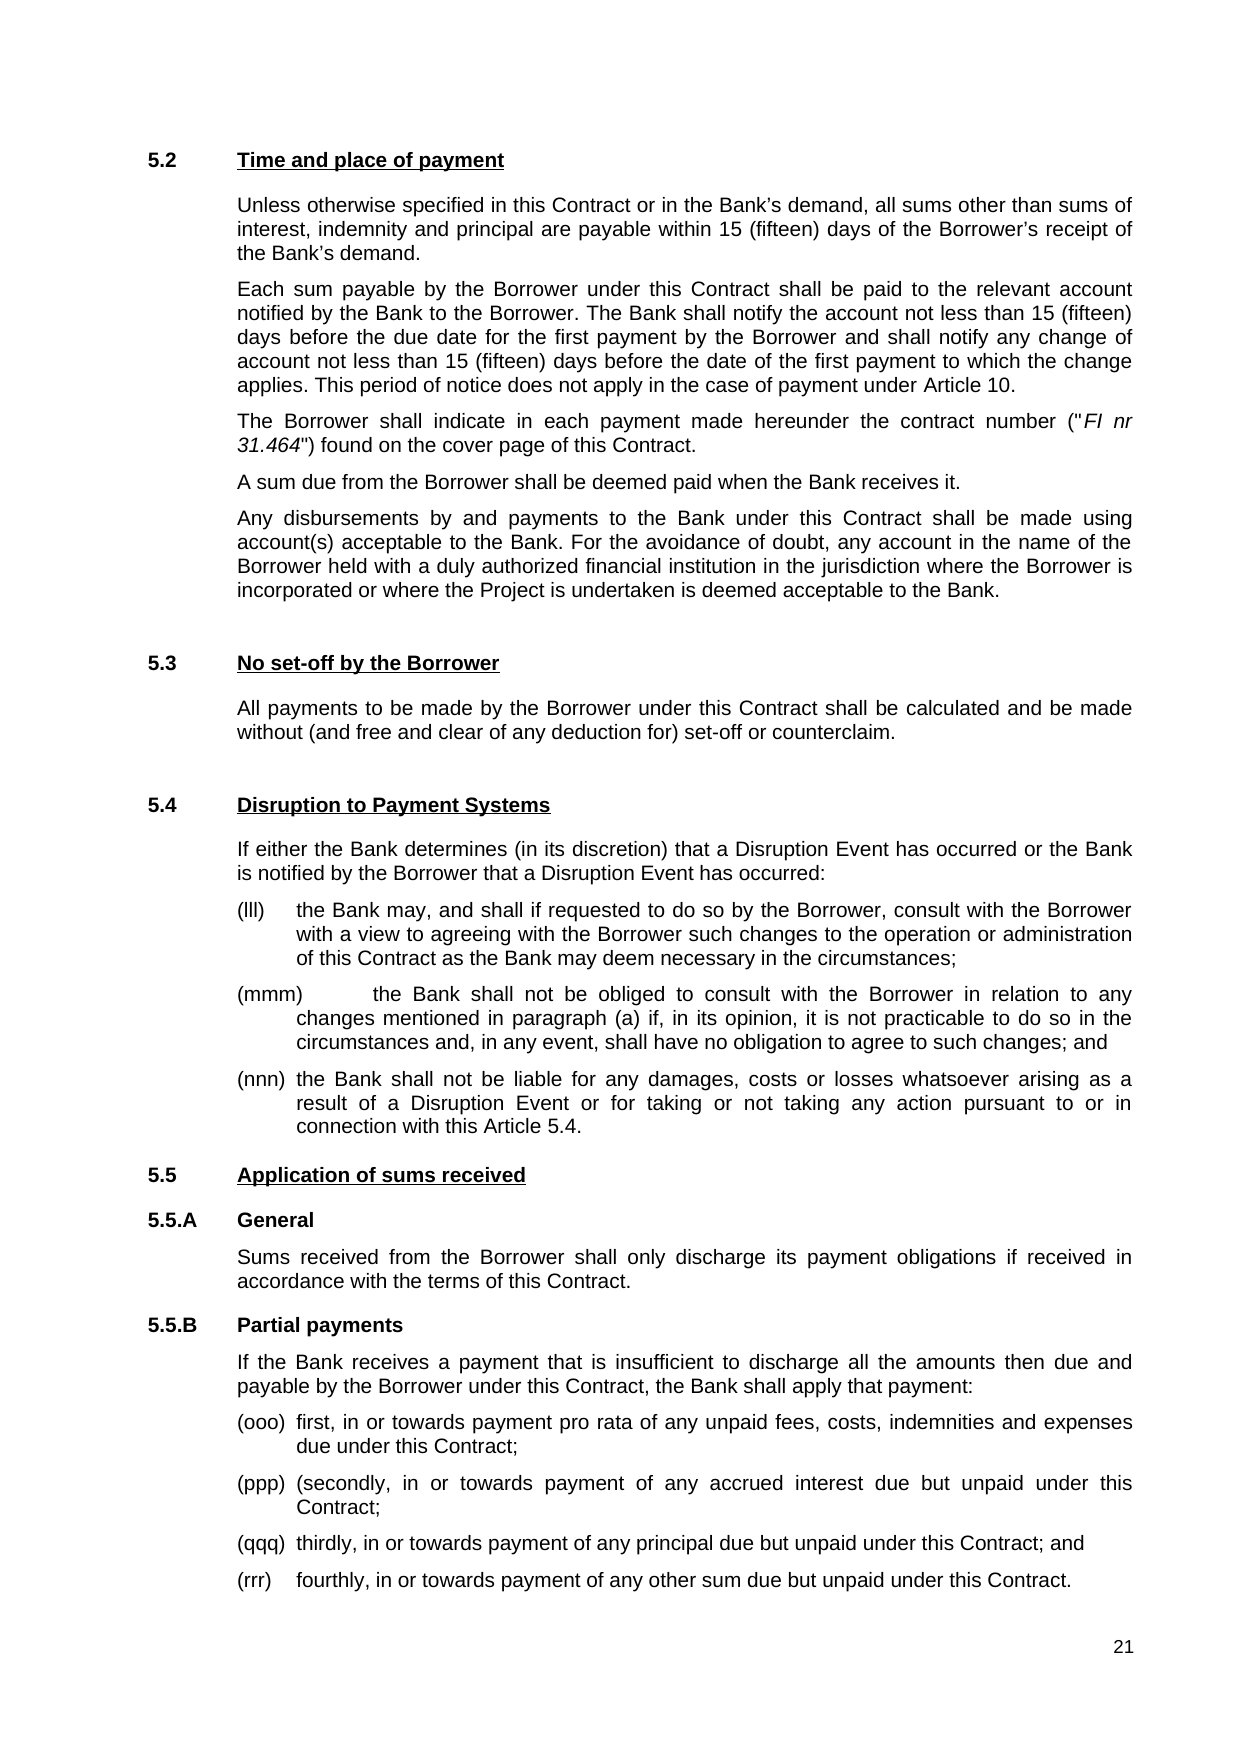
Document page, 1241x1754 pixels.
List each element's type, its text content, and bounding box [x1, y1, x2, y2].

list thirdly, in or towards payment of any principal due but unpaid under this Contract; and [237, 1531, 1134, 1555]
text If the Bank receives a payment that is insufficient to discharge all the amounts then due and payable by the Borrower under this Contract, the Bank shall apply that payment: [237, 1350, 1134, 1398]
text The Borrower shall indicate in each payment made hereunder the contract number ("FI nr 31.464") found on the cover page of this Contract. [237, 409, 1134, 457]
list the Bank shall not be obliged to consult with the Borrower in relation to any changes mentioned in paragraph (a) if, in its opinion, it is not practicable to do so in the circumstances and, in any event, shall have no obligation to agree to such changes; and [237, 982, 1134, 1054]
text All payments to be made by the Borrower under this Contract shall be calculated and be made without (and free and clear of any deduction for) set-off or counterclaim. [237, 696, 1134, 743]
subtitle Disruption to Payment Systems [148, 792, 1134, 816]
list fourthly, in or towards payment of any other sum due but unpaid under this Contract. [237, 1567, 1134, 1591]
text Unless otherwise specified in this Contract or in the Bank’s demand, all sums other than sums of interest, indemnity and principal are payable within 15 (fifteen) days of the Borrower’s receipt of the Bank’s demand. [237, 192, 1134, 264]
text Any disbursements by and payments to the Bank under this Contract shall be made using account(s) acceptable to the Bank. For the avoidance of doubt, any account in the name of the Borrower held with a duly authorized financial institution in the jurisdiction where the Borrower is incorporated or where the Project is undertaken is deemed acceptable to the Bank. [237, 506, 1134, 602]
subtitle Application of sums received [148, 1163, 1134, 1187]
text If either the Bank determines (in its discretion) that a Disruption Event has occurred or the Bank is notified by the Borrower that a Disruption Event has occurred: [237, 837, 1134, 885]
list the Bank may, and shall if requested to do so by the Borrower, consult with the Borrower with a view to agreeing with the Borrower such changes to the operation or administration of this Contract as the Bank may deem necessary in the circumstances; [237, 898, 1134, 969]
subtitle Time and place of payment [148, 148, 1134, 172]
subtitle No set-off by the Borrower [148, 651, 1134, 675]
list (secondly, in or towards payment of any accrued interest due but unpaid under this Contract; [237, 1471, 1134, 1518]
text Each sum payable by the Borrower under this Contract shall be paid to the relevant account notified by the Bank to the Borrower. The Bank shall notify the account not less than 15 (fifteen) days before the due date for the first payment by the Borrower and shall notify any change of account not less than 15 (fifteen) days before the date of the first payment to which the change applies. This period of notice does not apply in the case of payment under Article 10. [237, 277, 1134, 397]
text Sums received from the Borrower shall only discharge its payment obligations if received in accordance with the terms of this Contract. [237, 1244, 1134, 1292]
subtitle General [148, 1208, 1134, 1232]
list the Bank shall not be liable for any damages, costs or losses whatsoever arising as a result of a Disruption Event or for taking or not taking any action pursuant to or in connection with this Article 5.4. [237, 1066, 1134, 1138]
subtitle Partial payments [148, 1313, 1134, 1337]
list first, in or towards payment pro rata of any unpaid fees, costs, indemnities and expenses due under this Contract; [237, 1410, 1134, 1458]
text A sum due from the Borrower shall be deemed paid when the Bank receives it. [237, 469, 1134, 493]
